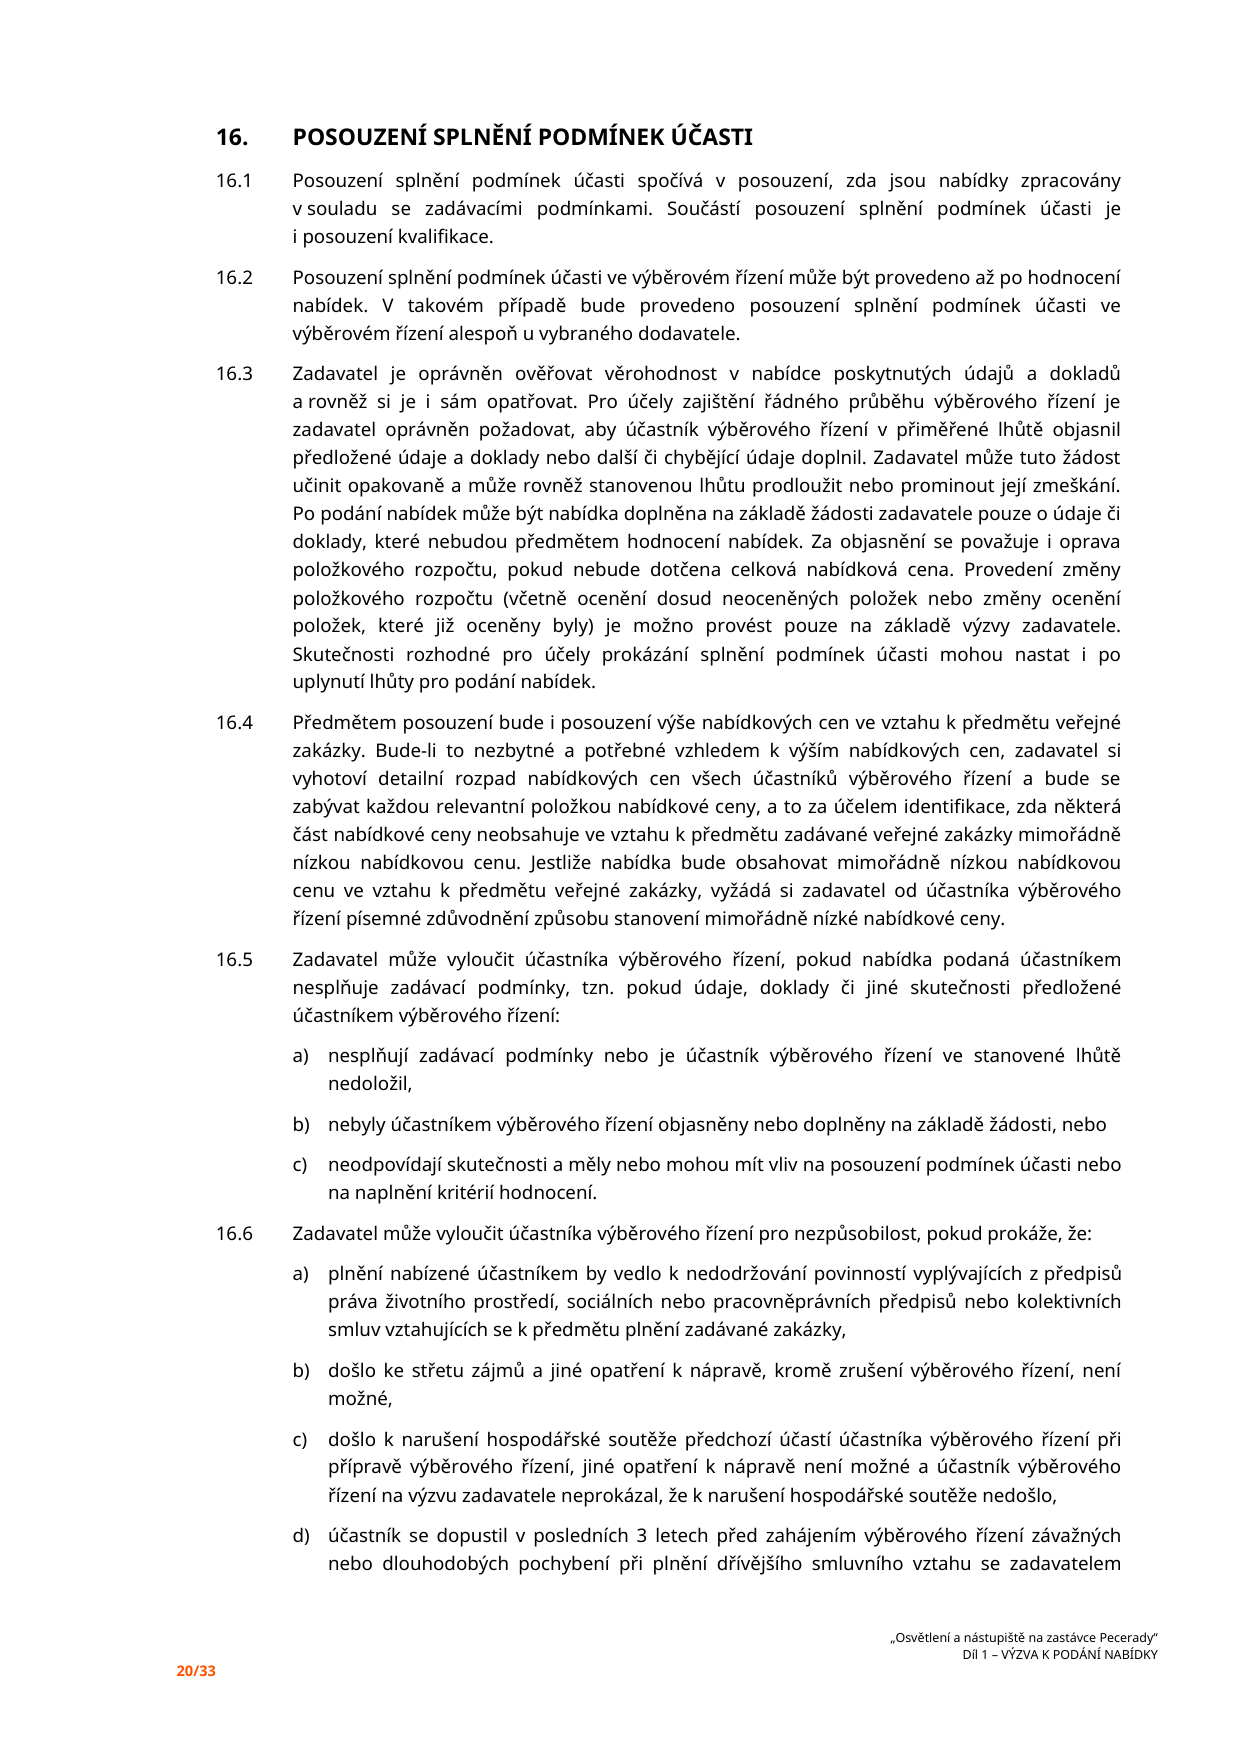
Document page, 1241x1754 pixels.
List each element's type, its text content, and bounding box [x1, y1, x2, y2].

list plnění nabízené účastníkem by vedlo k nedodržování povinností vyplývajících z předpisů práva životního prostředí, sociálních nebo pracovněprávních předpisů nebo kolektivních smluv vztahujících se k předmětu plnění zadávané zakázky, [292, 1261, 1122, 1342]
list nesplňují zadávací podmínky nebo je účastník výběrového řízení ve stanovené lhůtě nedoložil, [292, 1043, 1122, 1096]
text Předmětem posouzení bude i posouzení výše nabídkových cen ve vztahu k předmětu veřejné zakázky. Bude-li to nezbytné a potřebné vzhledem k výším nabídkových cen, zadavatel si vyhotoví detailní rozpad nabídkových cen všech účastníků výběrového řízení a bude se zabývat každou relevantní položkou nabídkové ceny, a to za účelem identifikace, zda některá část nabídkové ceny neobsahuje ve vztahu k předmětu zadávané veřejné zakázky mimořádně nízkou nabídkovou cenu. Jestliže nabídka bude obsahovat mimořádně nízkou nabídkovou cenu ve vztahu k předmětu veřejné zakázky, vyžádá si zadavatel od účastníka výběrového řízení písemné zdůvodnění způsobu stanovení mimořádně nízké nabídkové ceny. [216, 709, 1122, 931]
list neodpovídají skutečnosti a měly nebo mohou mít vliv na posouzení podmínek účasti nebo na naplnění kritérií hodnocení. [292, 1152, 1122, 1205]
text Posouzení splnění podmínek účasti spočívá v posouzení, zda jsou nabídky zpracovány v souladu se zadávacími podmínkami. Součástí posouzení splnění podmínek účasti je i posouzení kvalifikace. [216, 167, 1122, 249]
text Zadavatel je oprávněn ověřovat věrohodnost v nabídce poskytnutých údajů a dokladů a rovněž si je i sám opatřovat. Pro účely zajištění řádného průběhu výběrového řízení je zadavatel oprávněn požadovat, aby účastník výběrového řízení v přiměřené lhůtě objasnil předložené údaje a doklady nebo další či chybějící údaje doplnil. Zadavatel může tuto žádost učinit opakovaně a může rovněž stanovenou lhůtu prodloužit nebo prominout její zmeškání. Po podání nabídek může být nabídka doplněna na základě žádosti zadavatele pouze o údaje či doklady, které nebudou předmětem hodnocení nabídek. Za objasnění se považuje i oprava položkového rozpočtu, pokud nebude dotčena celková nabídková cena. Provedení změny položkového rozpočtu (včetně ocenění dosud neoceněných položek nebo změny ocenění položek, které již oceněny byly) je možno provést pouze na základě výzvy zadavatele. Skutečnosti rozhodné pro účely prokázání splnění podmínek účasti mohou nastat i po uplynutí lhůty pro podání nabídek. [216, 361, 1122, 694]
text Zadavatel může vyloučit účastníka výběrového řízení, pokud nabídka podaná účastníkem nesplňuje zadávací podmínky, tzn. pokud údaje, doklady či jiné skutečnosti předložené účastníkem výběrového řízení: [216, 946, 1122, 1028]
list došlo k narušení hospodářské soutěže předchozí účastí účastníka výběrového řízení při přípravě výběrového řízení, jiné opatření k nápravě není možné a účastník výběrového řízení na výzvu zadavatele neprokázal, že k narušení hospodářské soutěže nedošlo, [292, 1426, 1122, 1507]
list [292, 1522, 1122, 1576]
text Posouzení splnění podmínek účasti ve výběrovém řízení může být provedeno až po hodnocení nabídek. V takovém případě bude provedeno posouzení splnění podmínek účasti ve výběrovém řízení alespoň u vybraného dodavatele. [216, 264, 1122, 346]
text Zadavatel může vyloučit účastníka výběrového řízení pro nezpůsobilost, pokud prokáže, že: [216, 1220, 1122, 1246]
text POSOUZENÍ SPLNĚNÍ PODMÍNEK ÚČASTI [216, 121, 1122, 152]
list nebyly účastníkem výběrového řízení objasněny nebo doplněny na základě žádosti, nebo [292, 1111, 1122, 1137]
list došlo ke střetu zájmů a jiné opatření k nápravě, kromě zrušení výběrového řízení, není možné, [292, 1357, 1122, 1411]
